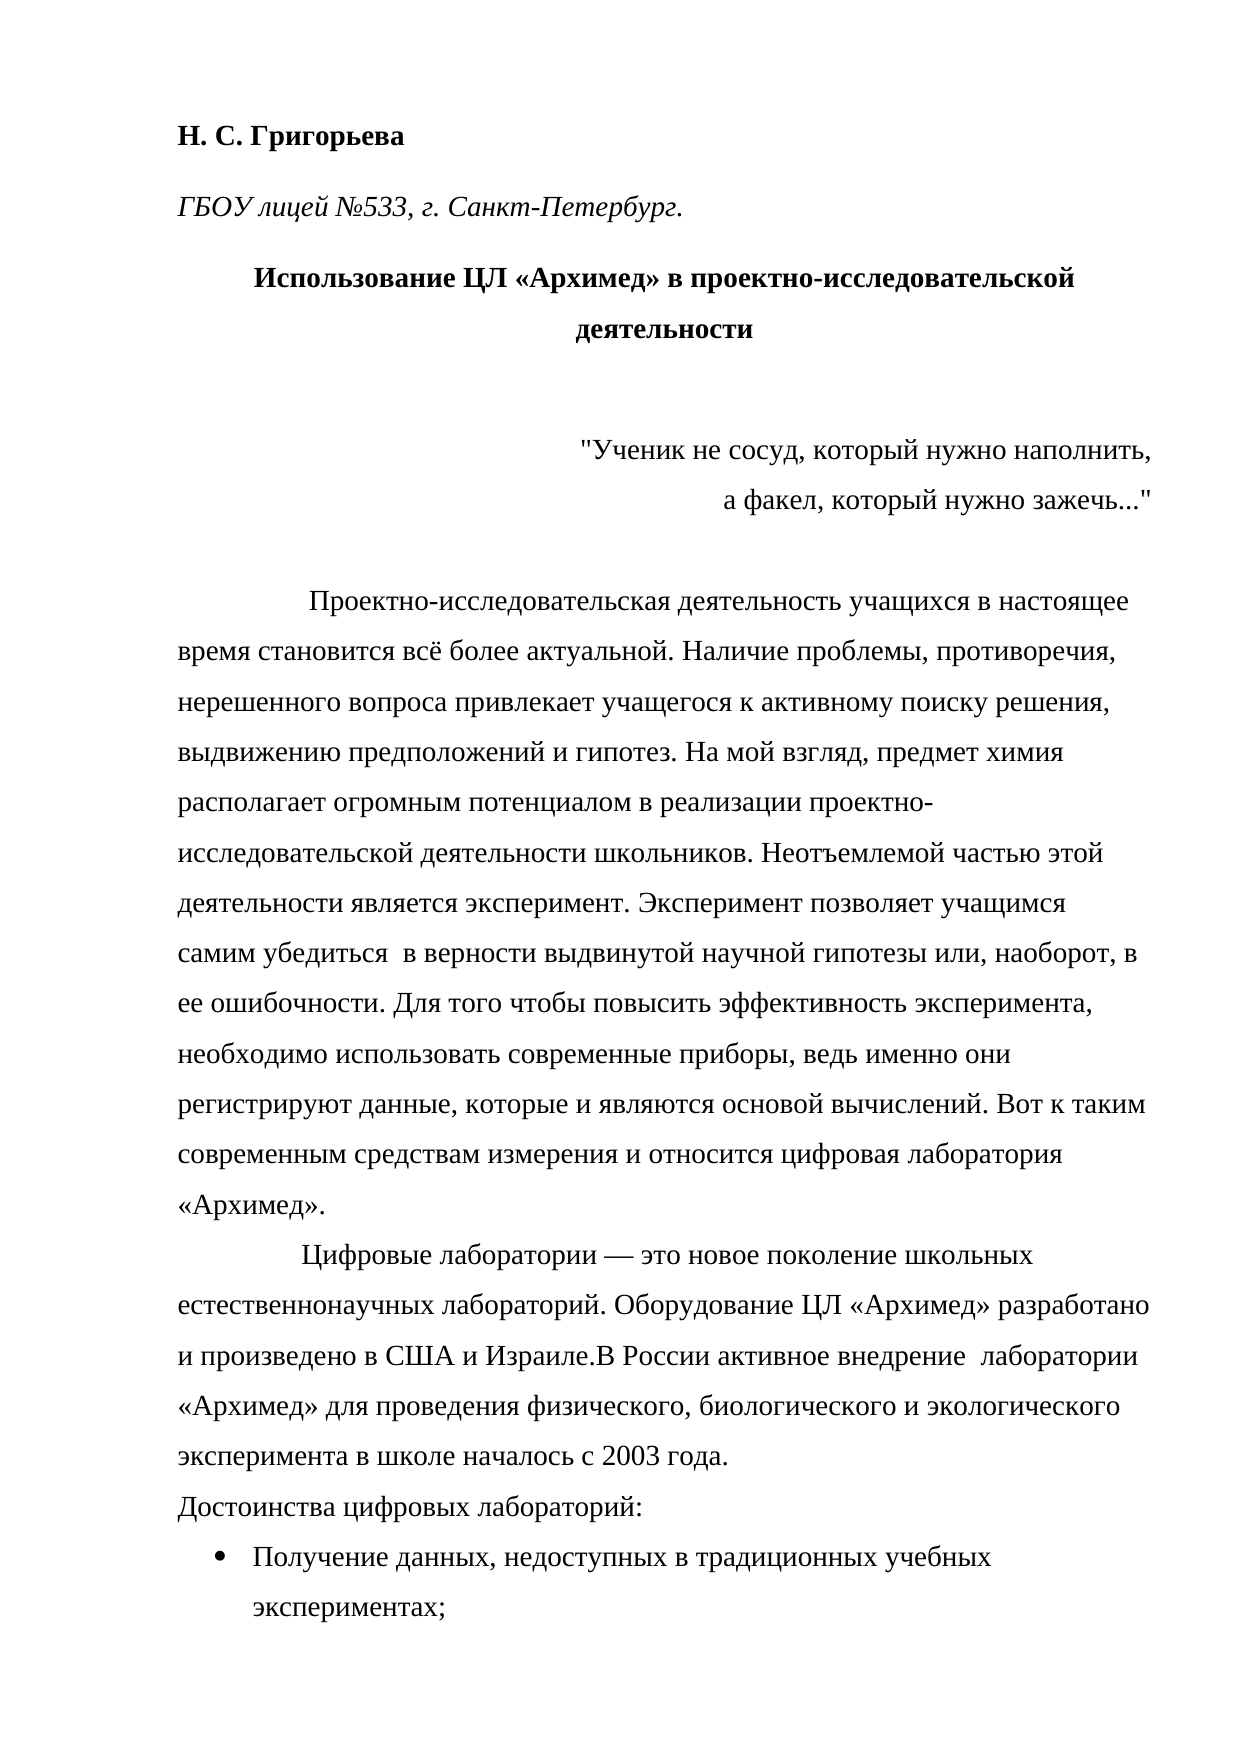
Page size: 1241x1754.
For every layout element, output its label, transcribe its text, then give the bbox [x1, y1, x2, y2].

text Достоинства цифровых лабораторий: [177, 1489, 1152, 1522]
text Использование ЦЛ «Архимед» в проектно-исследовательской деятельности [177, 260, 1152, 344]
text Проектно-исследовательская деятельность учащихся в настоящее время становится всё более актуальной. Наличие проблемы, противоречия, нерешенного вопроса привлекает учащегося к активному поиску решения, выдвижению предположений и гипотез. На мой взгляд, предмет химия располагает огромным потенциалом в реализации проектно-исследовательской деятельности школьников. Неотъемлемой частью этой деятельности является эксперимент. Эксперимент позволяет учащимся самим убедиться в верности выдвинутой научной гипотезы или, наоборот, в ее ошибочности. Для того чтобы повысить эффективность эксперимента, необходимо использовать современные приборы, ведь именно они регистрируют данные, которые и являются основой вычислений. Вот к таким современным средствам измерения и относится цифровая лаборатория «Архимед». [177, 583, 1152, 1220]
text ГБОУ лицей №533, г. Санкт-Петербург. [177, 189, 1152, 223]
list Получение данных, недоступных в традиционных учебных экспериментах; [215, 1539, 1152, 1623]
text Цифровые лаборатории — это новое поколение школьных естественнонаучных лабораторий. Оборудование ЦЛ «Архимед» разработано и произведено в США и Израиле.В России активное внедрение лаборатории «Архимед» для проведения физического, биологического и экологического эксперимента в школе началось с 2003 года. [177, 1237, 1152, 1472]
text Н. С. Григорьева [177, 118, 1152, 152]
text "Ученик не сосуд, который нужно наполнить, [177, 432, 1152, 466]
text а факел, который нужно зажечь..." [177, 482, 1152, 516]
